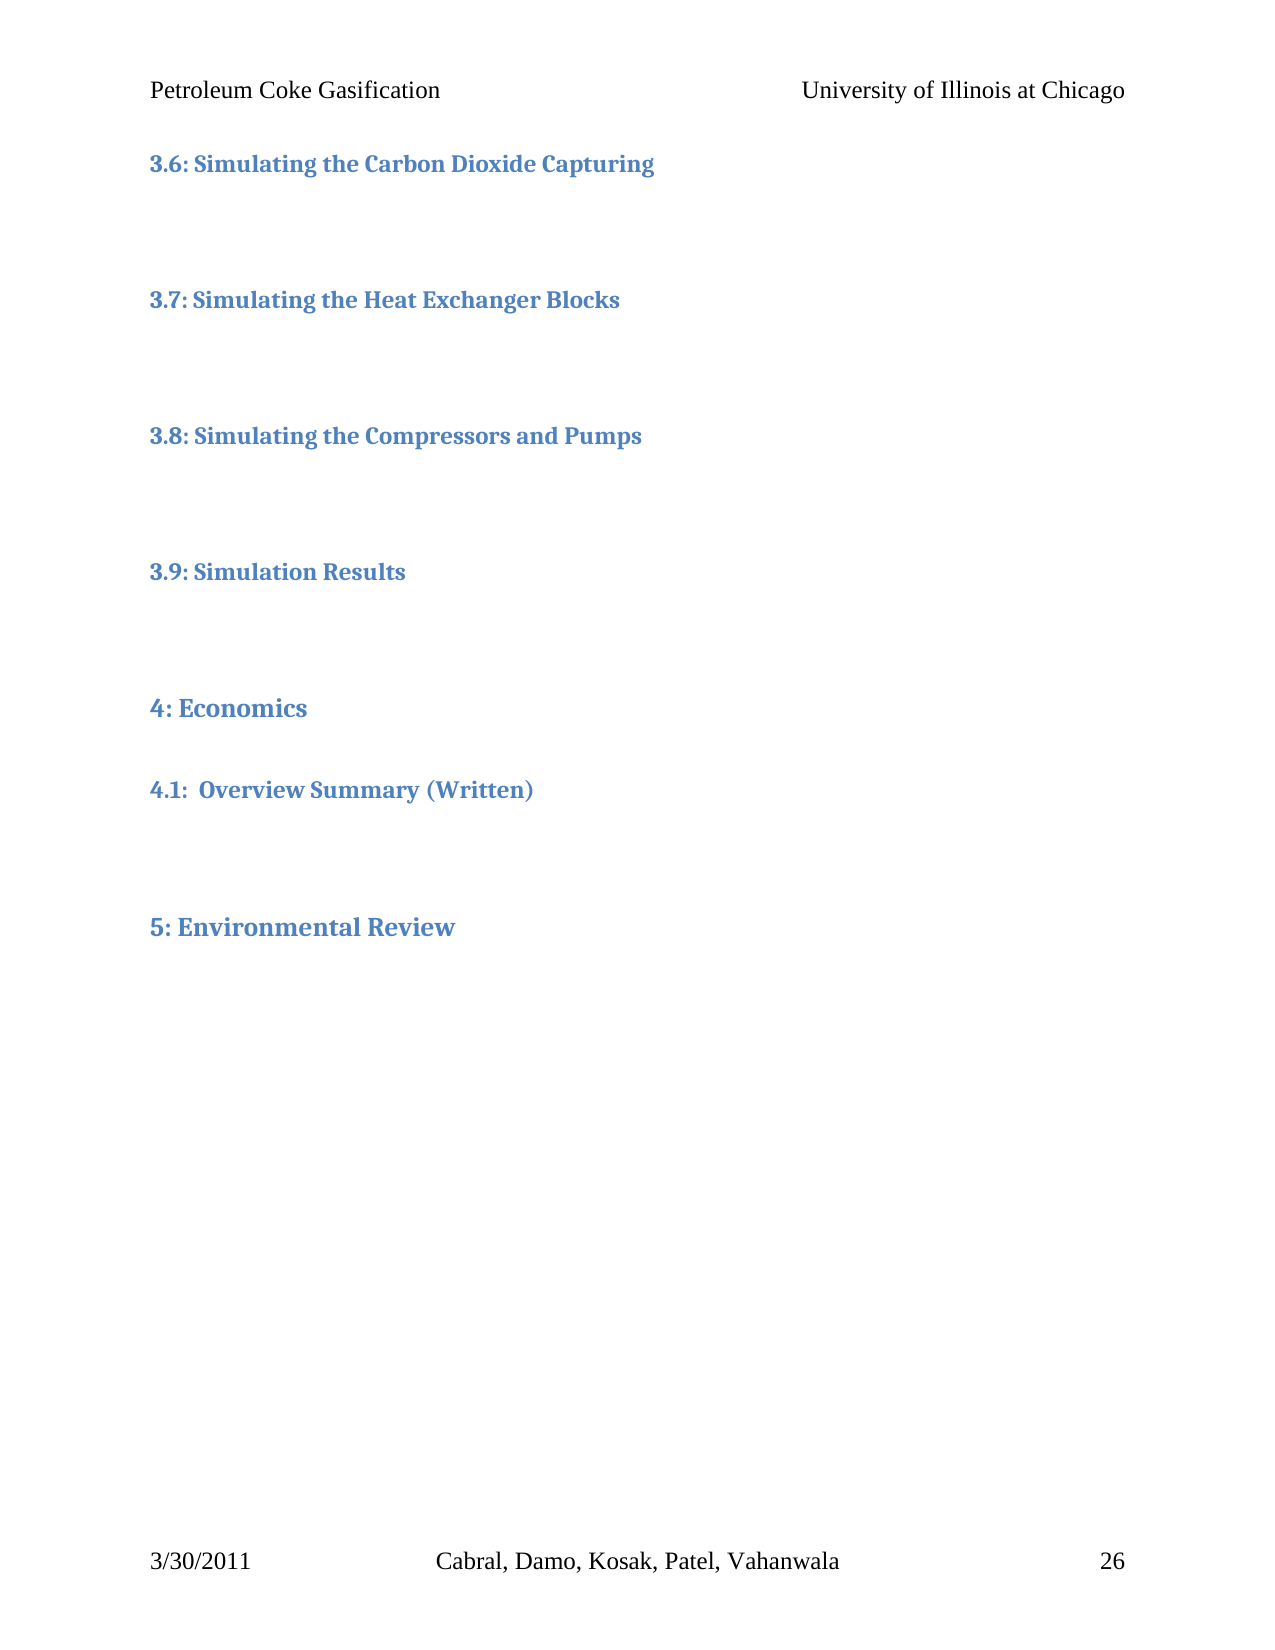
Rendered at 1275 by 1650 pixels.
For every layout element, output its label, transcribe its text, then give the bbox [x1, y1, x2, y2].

subtitle 4.1: Overview Summary (Written) [150, 776, 1125, 805]
subtitle 5: Environmental Review [150, 912, 1125, 943]
subtitle 3.9: Simulation Results [150, 557, 1125, 586]
subtitle 3.7: Simulating the Heat Exchanger Blocks [150, 286, 1125, 314]
subtitle 3.6: Simulating the Carbon Dioxide Capturing [150, 150, 1125, 179]
subtitle 4: Economics [150, 693, 1125, 724]
subtitle 3.8: Simulating the Compressors and Pumps [150, 422, 1125, 450]
